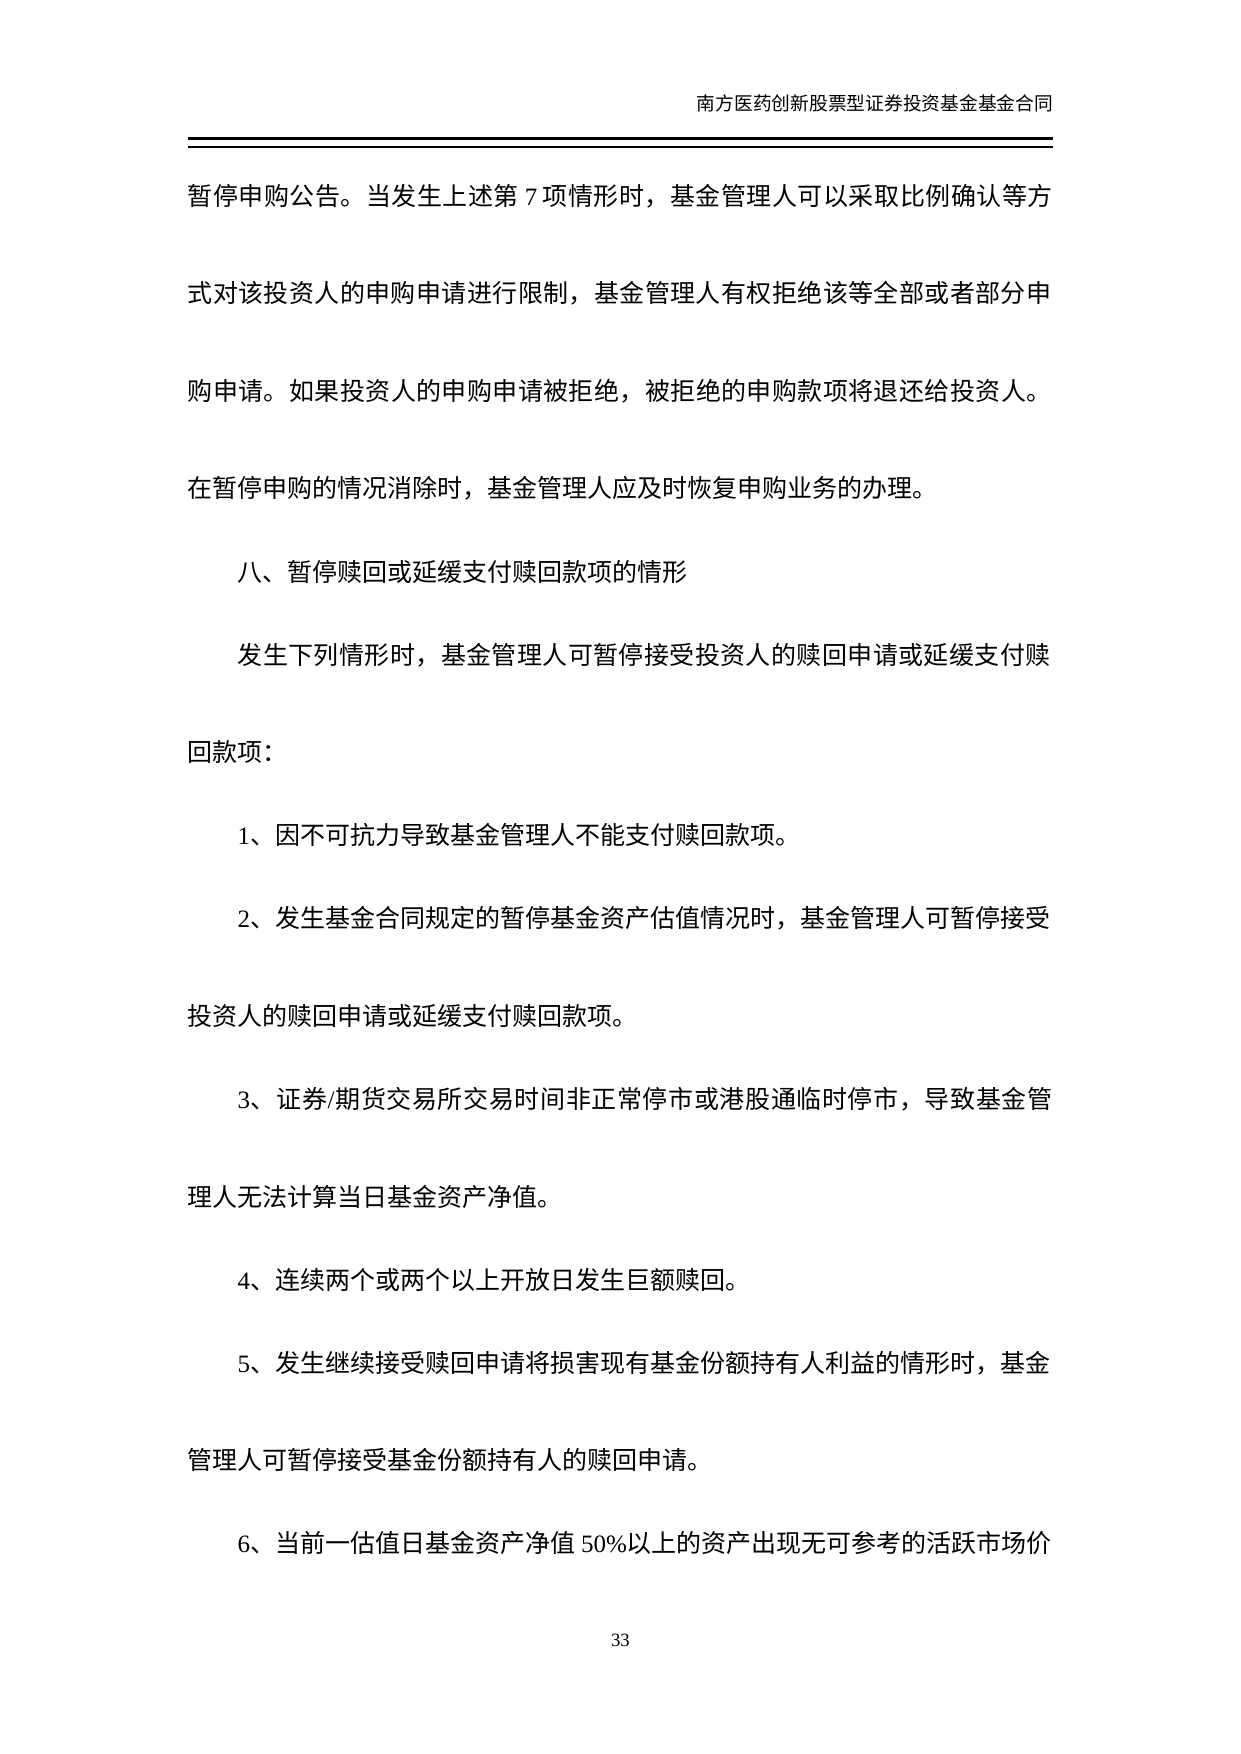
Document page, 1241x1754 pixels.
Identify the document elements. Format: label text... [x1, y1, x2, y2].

text 5、发生继续接受赎回申请将损害现有基金份额持有人利益的情形时，基金管理人可暂停接受基金份额持有人的赎回申请。 [187, 1329, 1053, 1491]
text 1、因不可抗力导致基金管理人不能支付赎回款项。 [187, 801, 1053, 866]
text 2、发生基金合同规定的暂停基金资产估值情况时，基金管理人可暂停接受投资人的赎回申请或延缓支付赎回款项。 [187, 884, 1053, 1047]
text 4、连续两个或两个以上开放日发生巨额赎回。 [187, 1246, 1053, 1311]
text 八、暂停赎回或延缓支付赎回款项的情形 [187, 538, 1053, 603]
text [187, 1509, 1053, 1574]
text 3、证券/期货交易所交易时间非正常停市或港股通临时停市，导致基金管理人无法计算当日基金资产净值。 [187, 1065, 1053, 1228]
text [187, 162, 1053, 519]
text 发生下列情形时，基金管理人可暂停接受投资人的赎回申请或延缓支付赎回款项： [187, 621, 1053, 783]
